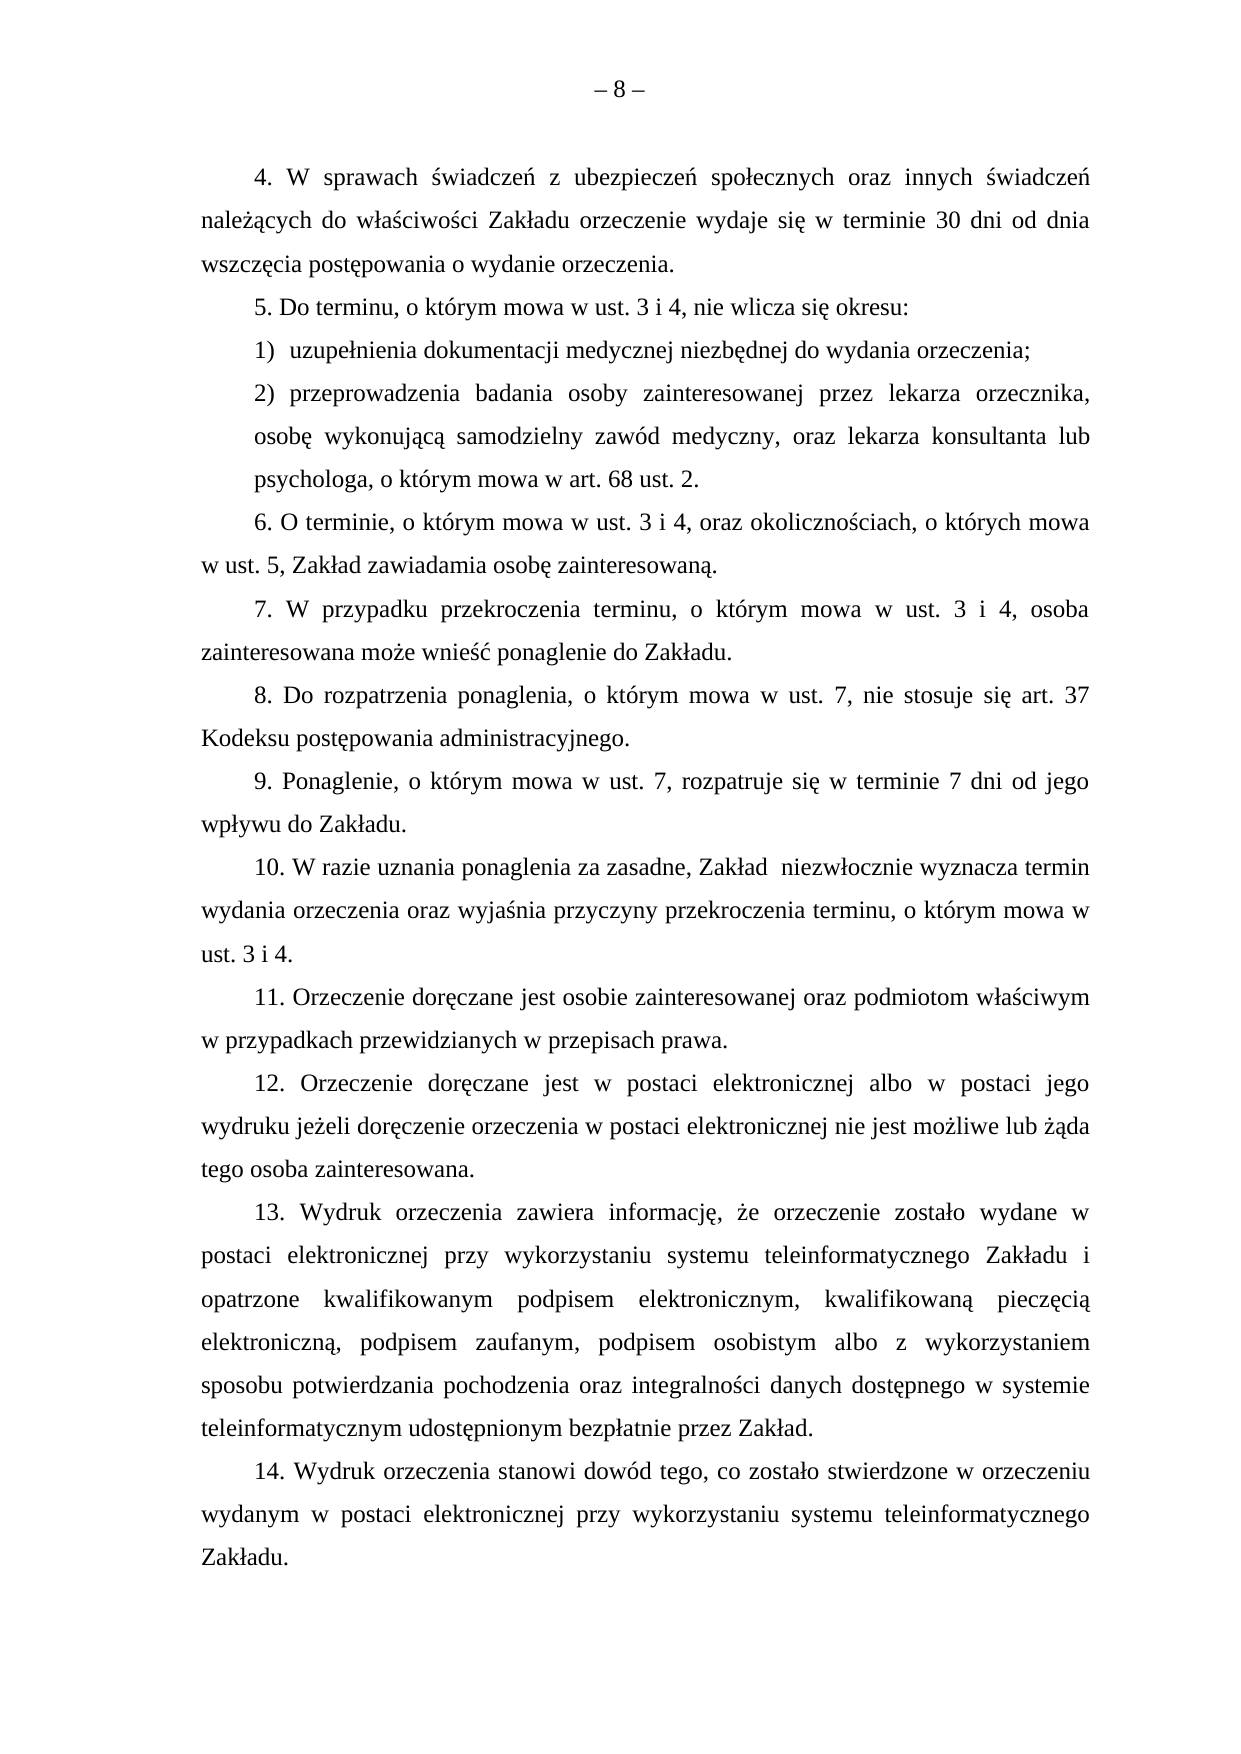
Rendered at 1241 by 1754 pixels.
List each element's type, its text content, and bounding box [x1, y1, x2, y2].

text 1) uzupełnienia dokumentacji medycznej niezbędnej do wydania orzeczenia; [254, 335, 1091, 364]
text 5. Do terminu, o którym mowa w ust. 3 i 4, nie wlicza się okresu: [201, 292, 1091, 321]
text 10. W razie uznania ponaglenia za zasadne, Zakład niezwłocznie wyznacza termin wydania orzeczenia oraz wyjaśnia przyczyny przekroczenia terminu, o którym mowa w ust. 3 i 4. [201, 852, 1091, 967]
text 2) przeprowadzenia badania osoby zainteresowanej przez lekarza orzecznika, osobę wykonującą samodzielny zawód medyczny, oraz lekarza konsultanta lub psychologa, o którym mowa w art. 68 ust. 2. [254, 378, 1091, 493]
text 12. Orzeczenie doręczane jest w postaci elektronicznej albo w postaci jego wydruku jeżeli doręczenie orzeczenia w postaci elektronicznej nie jest możliwe lub żąda tego osoba zainteresowana. [201, 1068, 1091, 1183]
text 11. Orzeczenie doręczane jest osobie zainteresowanej oraz podmiotom właściwym w przypadkach przewidzianych w przepisach prawa. [201, 982, 1091, 1054]
text 6. O terminie, o którym mowa w ust. 3 i 4, oraz okolicznościach, o których mowa w ust. 5, Zakład zawiadamia osobę zainteresowaną. [201, 507, 1091, 579]
text 4. W sprawach świadczeń z ubezpieczeń społecznych oraz innych świadczeń należących do właściwości Zakładu orzeczenie wydaje się w terminie 30 dni od dnia wszczęcia postępowania o wydanie orzeczenia. [201, 162, 1091, 277]
text 14. Wydruk orzeczenia stanowi dowód tego, co zostało stwierdzone w orzeczeniu wydanym w postaci elektronicznej przy wykorzystaniu systemu teleinformatycznego Zakładu. [201, 1456, 1091, 1571]
text 13. Wydruk orzeczenia zawiera informację, że orzeczenie zostało wydane w postaci elektronicznej przy wykorzystaniu systemu teleinformatycznego Zakładu i opatrzone kwalifikowanym podpisem elektronicznym, kwalifikowaną pieczęcią elektroniczną, podpisem zaufanym, podpisem osobistym albo z wykorzystaniem sposobu potwierdzania pochodzenia oraz integralności danych dostępnego w systemie teleinformatycznym udostępnionym bezpłatnie przez Zakład. [201, 1197, 1091, 1442]
text 8. Do rozpatrzenia ponaglenia, o którym mowa w ust. 7, nie stosuje się art. 37 Kodeksu postępowania administracyjnego. [201, 680, 1091, 752]
text 9. Ponaglenie, o którym mowa w ust. 7, rozpatruje się w terminie 7 dni od jego wpływu do Zakładu. [201, 766, 1091, 838]
text 7. W przypadku przekroczenia terminu, o którym mowa w ust. 3 i 4, osoba zainteresowana może wnieść ponaglenie do Zakładu. [201, 594, 1091, 666]
